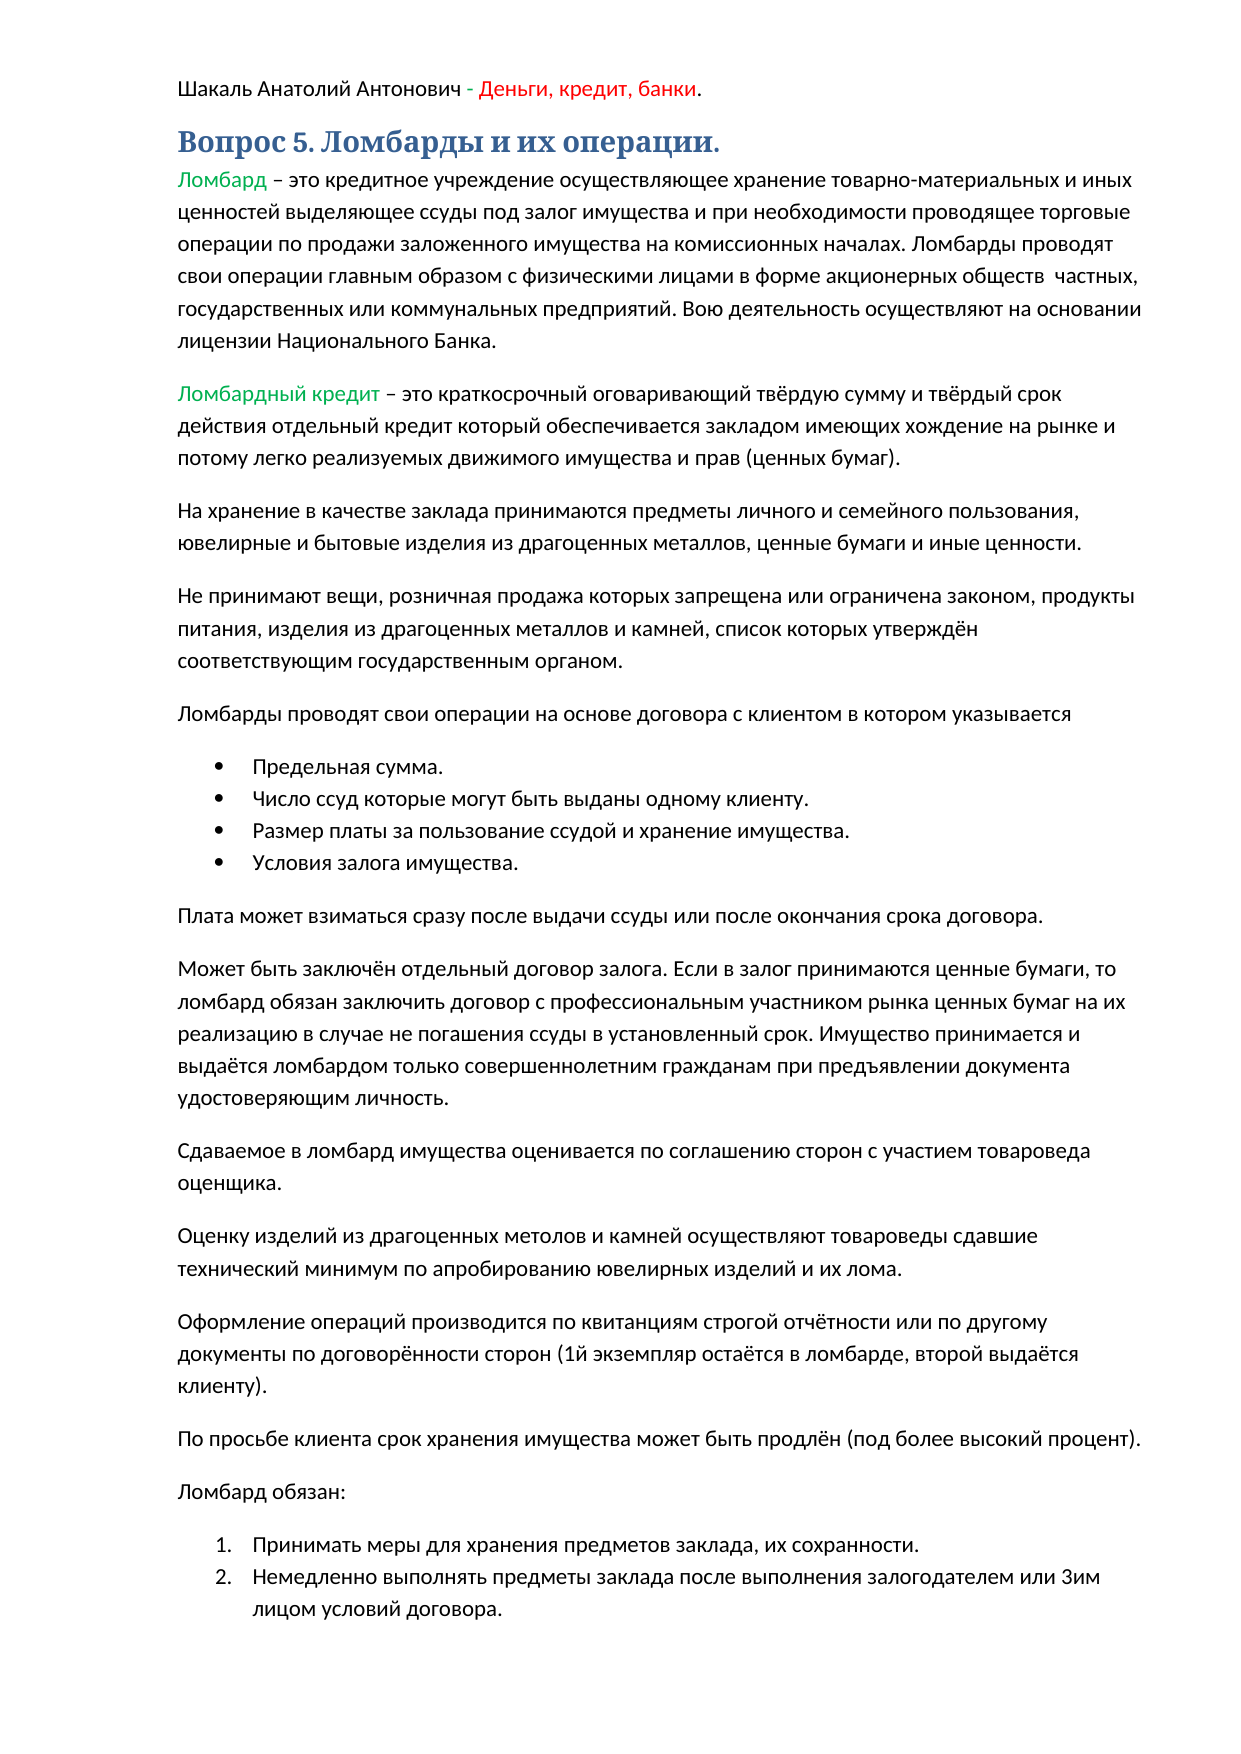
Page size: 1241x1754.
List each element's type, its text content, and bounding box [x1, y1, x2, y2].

list Принимать меры для хранения предметов заклада, их сохранности. [215, 1530, 1152, 1558]
text Может быть заключён отдельный договор залога. Если в залог принимаются ценные бумаги, то ломбард обязан заключить договор с профессиональным участником рынка ценных бумаг на их реализацию в случае не погашения ссуды в установленный срок. Имущество принимается и выдаётся ломбардом только совершеннолетним гражданам при предъявлении документа удостоверяющим личность. [177, 954, 1152, 1111]
list Размер платы за пользование ссудой и хранение имущества. [215, 816, 1152, 844]
list Число ссуд которые могут быть выданы одному клиенту. [215, 784, 1152, 812]
subtitle Вопрос 5. Ломбарды и их операции. [177, 126, 1152, 160]
text Не принимают вещи, розничная продажа которых запрещена или ограничена законом, продукты питания, изделия из драгоценных металлов и камней, список которых утверждён соответствующим государственным органом. [177, 582, 1152, 674]
text Ломбарды проводят свои операции на основе договора с клиентом в котором указывается [177, 699, 1152, 727]
text На хранение в качестве заклада принимаются предметы личного и семейного пользования, ювелирные и бытовые изделия из драгоценных металлов, ценные бумаги и иные ценности. [177, 496, 1152, 557]
text Оценку изделий из драгоценных метолов и камней осуществляют товароведы сдавшие технический минимум по апробированию ювелирных изделий и их лома. [177, 1222, 1152, 1282]
text Ломбардный кредит – это краткосрочный оговаривающий твёрдую сумму и твёрдый срок действия отдельный кредит который обеспечивается закладом имеющих хождение на рынке и потому легко реализуемых движимого имущества и прав (ценных бумаг). [177, 379, 1152, 471]
list Немедленно выполнять предметы заклада после выполнения залогодателем или 3им лицом условий договора. [215, 1562, 1152, 1623]
text Плата может взиматься сразу после выдачи ссуды или после окончания срока договора. [177, 902, 1152, 929]
text Сдаваемое в ломбард имущества оценивается по соглашению сторон с участием товароведа оценщика. [177, 1136, 1152, 1197]
list Предельная сумма. [215, 752, 1152, 780]
text Ломбард обязан: [177, 1477, 1152, 1505]
text Ломбард – это кредитное учреждение осуществляющее хранение товарно-материальных и иных ценностей выделяющее ссуды под залог имущества и при необходимости проводящее торговые операции по продажи заложенного имущества на комиссионных началах. Ломбарды проводят свои операции главным образом с физическими лицами в форме акционерных обществ частных, государственных или коммунальных предприятий. Вою деятельность осуществляют на основании лицензии Национального Банка. [177, 165, 1152, 354]
text По просьбе клиента срок хранения имущества может быть продлён (под более высокий процент). [177, 1424, 1152, 1452]
text Оформление операций производится по квитанциям строгой отчётности или по другому документы по договорённости сторон (1й экземпляр остаётся в ломбарде, второй выдаётся клиенту). [177, 1307, 1152, 1399]
list Условия залога имущества. [215, 848, 1152, 877]
